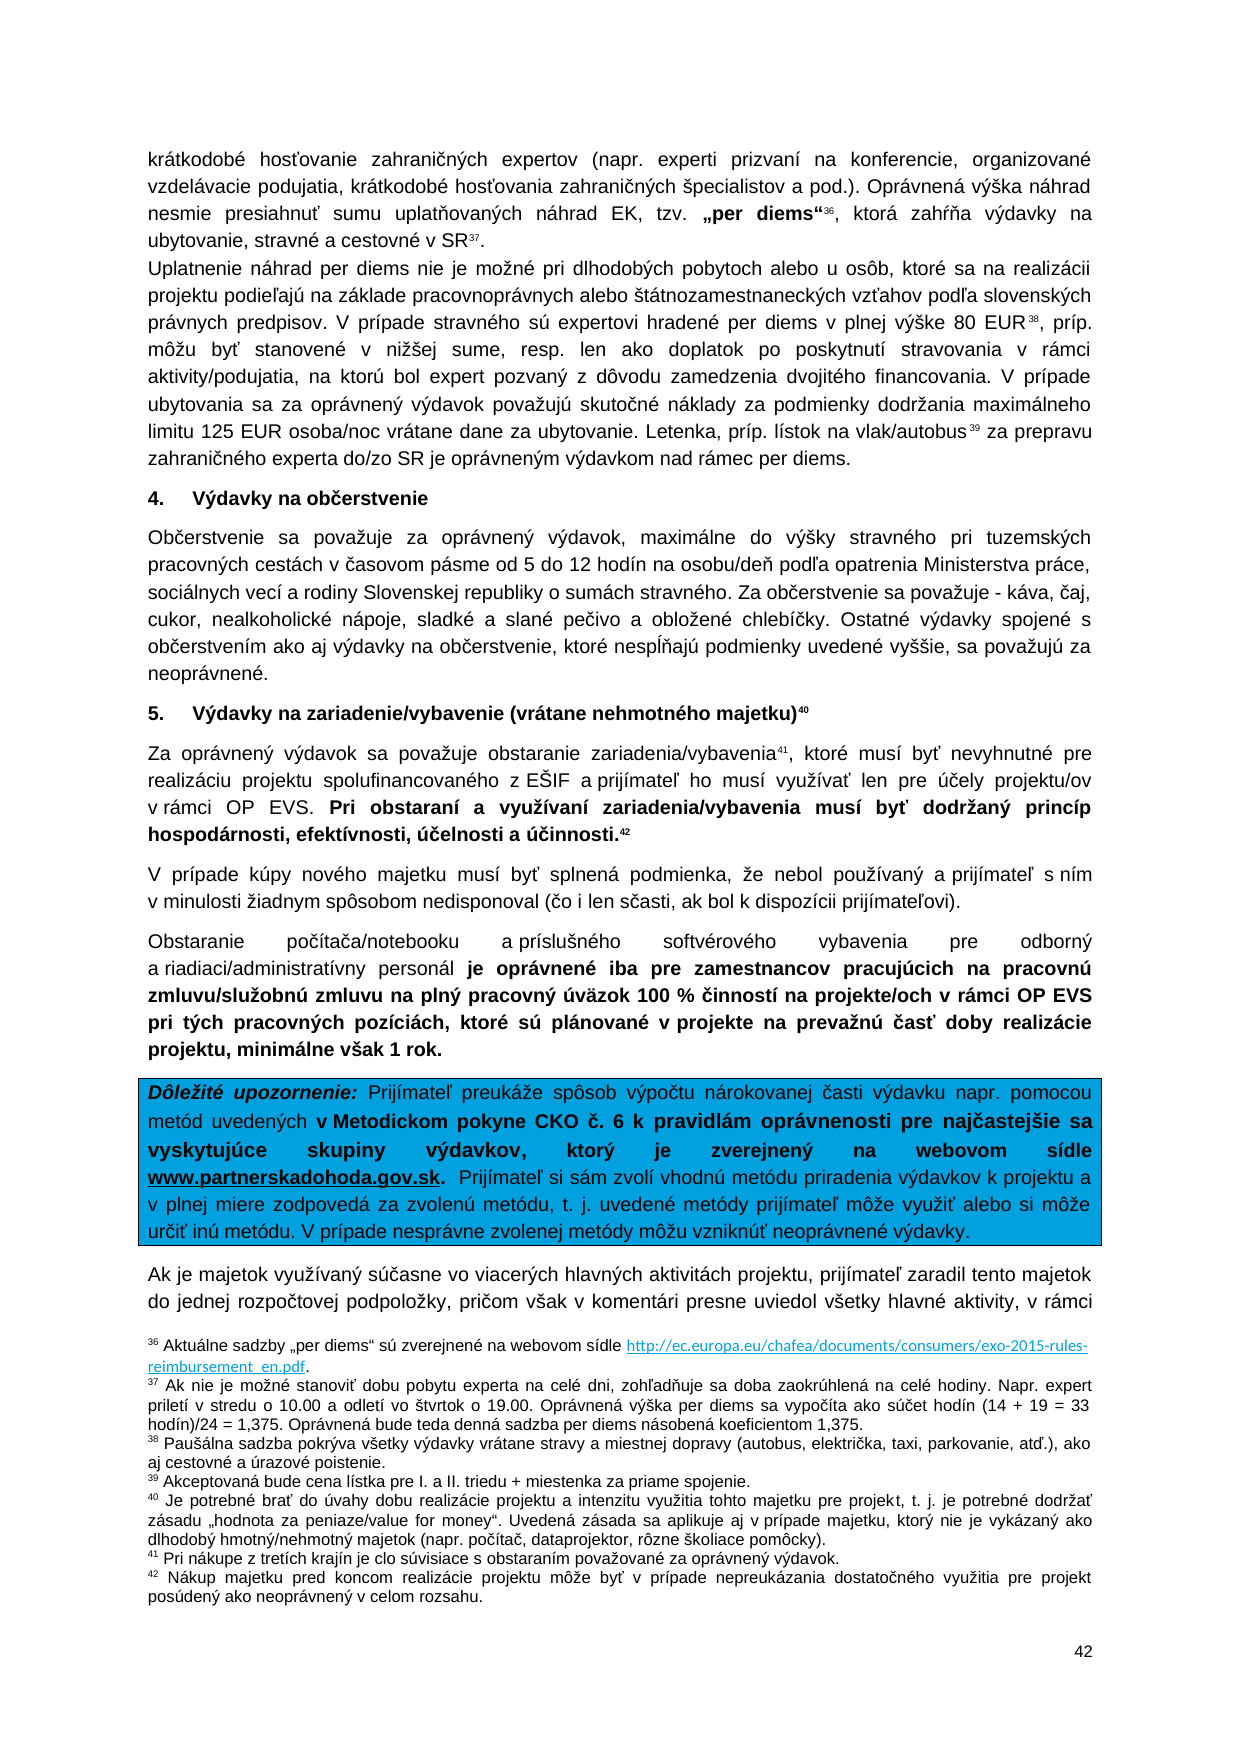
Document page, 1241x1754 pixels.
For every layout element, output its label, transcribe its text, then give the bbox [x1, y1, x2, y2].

list Výdavky na zariadenie/vybavenie (vrátane nehmotného majetku) [148, 702, 1092, 724]
list Občerstvenie sa považuje za oprávnený výdavok, maximálne do výšky stravného pri tuzemských pracovných cestách v časovom pásme od 5 do 12 hodín na osobu/deň podľa opatrenia Ministerstva práce, sociálnych vecí a rodiny Slovenskej republiky o sumách stravného. Za občerstvenie sa považuje - káva, čaj, cukor, nealkoholické nápoje, sladké a slané pečivo a obložené chlebíčky. Ostatné výdavky spojené s občerstvením ako aj výdavky na občerstvenie, ktoré nespĺňajú podmienky uvedené vyššie, sa považujú za neoprávnené. [148, 526, 1092, 685]
list Za oprávnený výdavok sa považuje obstaranie zariadenia/vybavenia, ktoré musí byť nevyhnutné pre realizáciu projektu spolufinancovaného z EŠIF a prijímateľ ho musí využívať len pre účely projektu/ov v rámci OP EVS. Pri obstaraní a využívaní zariadenia/vybavenia musí byť dodržaný princíp hospodárnosti, efektívnosti, účelnosti a účinnosti. [148, 741, 1092, 846]
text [148, 148, 1092, 252]
text V prípade kúpy nového majetku musí byť splnená podmienka, že nebol používaný a prijímateľ s ním v minulosti žiadnym spôsobom nedisponoval (čo i len sčasti, ak bol k dispozícii prijímateľovi). [148, 863, 1092, 913]
list Výdavky na občerstvenie [148, 486, 1092, 509]
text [148, 1263, 1092, 1313]
text Dôležité upozornenie: Prijímateľ preukáže spôsob výpočtu nárokovanej časti výdavku napr. pomocou metód uvedených v Metodickom pokyne CKO č. 6 k pravidlám oprávnenosti pre najčastejšie sa vyskytujúce skupiny výdavkov, ktorý je zverejnený na webovom sídle www.partnerskadohoda.gov.sk. Prijímateľ si sám zvolí vhodnú metódu priradenia výdavkov k projektu a v plnej miere zodpovedá za zvolenú metódu, t. j. uvedené metódy prijímateľ môže využiť alebo si môže určiť inú metódu. V prípade nesprávne zvolenej metódy môžu vzniknúť neoprávnené výdavky. [139, 1079, 1101, 1245]
text Obstaranie počítača/notebooku a príslušného softvérového vybavenia pre odborný a riadiaci/administratívny personál je oprávnené iba pre zamestnancov pracujúcich na pracovnú zmluvu/služobnú zmluvu na plný pracovný úväzok 100 % činností na projekte/och v rámci OP EVS pri tých pracovných pozíciách, ktoré sú plánované v projekte na prevažnú časť doby realizácie projektu, minimálne však 1 rok. [148, 929, 1092, 1061]
text Uplatnenie náhrad per diems nie je možné pri dlhodobých pobytoch alebo u osôb, ktoré sa na realizácii projektu podieľajú na základe pracovnoprávnych alebo štátnozamestnaneckých vzťahov podľa slovenských právnych predpisov. V prípade stravného sú expertovi hradené per diems v plnej výške 80 EUR, príp. môžu byť stanovené v nižšej sume, resp. len ako doplatok po poskytnutí stravovania v rámci aktivity/podujatia, na ktorú bol expert pozvaný z dôvodu zamedzenia dvojitého financovania. V prípade ubytovania sa za oprávnený výdavok považujú skutočné náklady za podmienky dodržania maximálneho limitu 125 EUR osoba/noc vrátane dane za ubytovanie. Letenka, príp. lístok na vlak/autobus za prepravu zahraničného experta do/zo SR je oprávneným výdavkom nad rámec per diems. [148, 256, 1092, 469]
